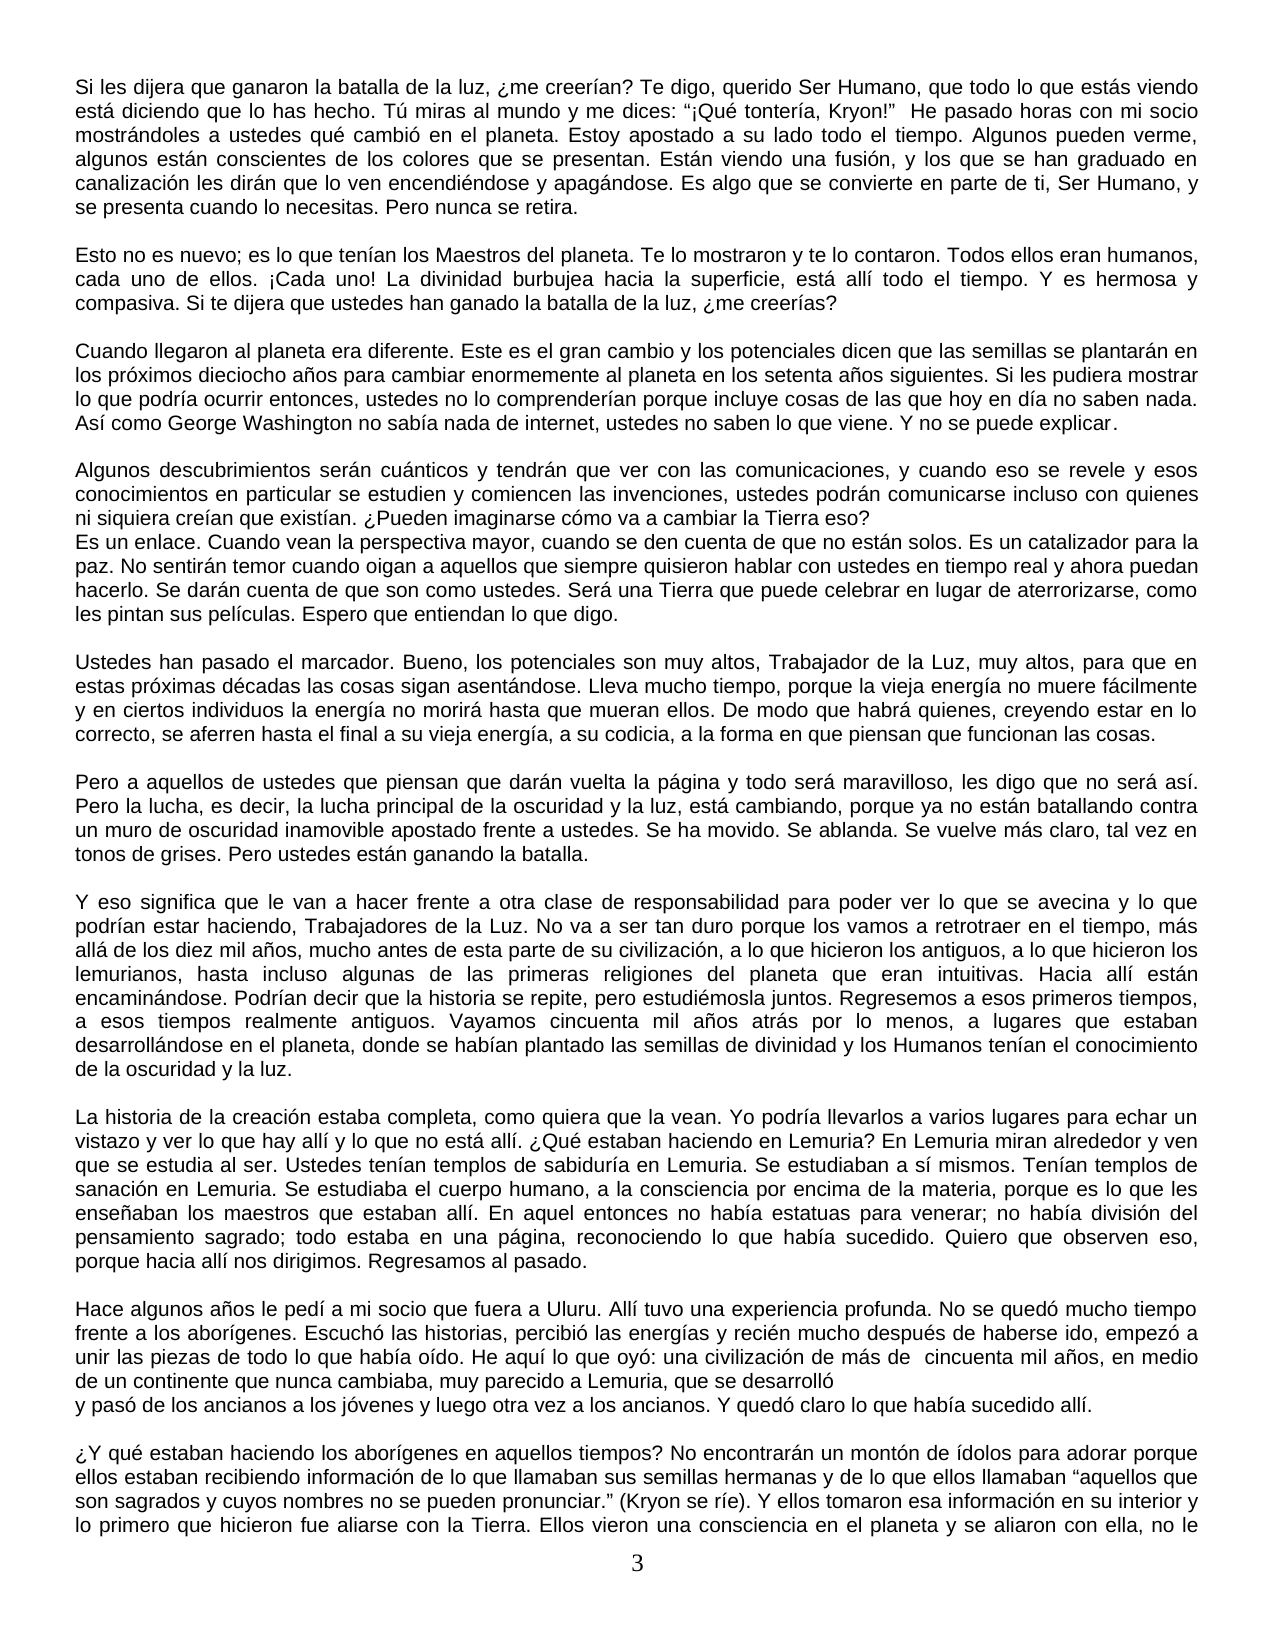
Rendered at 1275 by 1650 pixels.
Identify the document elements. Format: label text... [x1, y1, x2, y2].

text La historia de la creación estaba completa, como quiera que la vean. Yo podría llevarlos a varios lugares para echar un vistazo y ver lo que hay allí y lo que no está allí. ¿Qué estaban haciendo en Lemuria? En Lemuria miran alrededor y ven que se estudia al ser. Ustedes tenían templos de sabiduría en Lemuria. Se estudiaban a sí mismos. Tenían templos de sanación en Lemuria. Se estudiaba el cuerpo humano, a la consciencia por encima de la materia, porque es lo que les enseñaban los maestros que estaban allí. En aquel entonces no había estatuas para venerar; no había división del pensamiento sagrado; todo estaba en una página, reconociendo lo que había sucedido. Quiero que observen eso, porque hacia allí nos dirigimos. Regresamos al pasado. [75, 1105, 1200, 1273]
text y pasó de los ancianos a los jóvenes y luego otra vez a los ancianos. Y quedó claro lo que había sucedido allí. [75, 1393, 1200, 1417]
text Es un enlace. Cuando vean la perspectiva mayor, cuando se den cuenta de que no están solos. Es un catalizador para la paz. No sentirán temor cuando oigan a aquellos que siempre quisieron hablar con ustedes en tiempo real y ahora puedan hacerlo. Se darán cuenta de que son como ustedes. Será una Tierra que puede celebrar en lugar de aterrorizarse, como les pintan sus películas. Espero que entiendan lo que digo. [75, 530, 1200, 626]
text Algunos descubrimientos serán cuánticos y tendrán que ver con las comunicaciones, y cuando eso se revele y esos conocimientos en particular se estudien y comiencen las invenciones, ustedes podrán comunicarse incluso con quienes ni siquiera creían que existían. ¿Pueden imaginarse cómo va a cambiar la Tierra eso? [75, 458, 1200, 530]
text Hace algunos años le pedí a mi socio que fuera a Uluru. Allí tuvo una experiencia profunda. No se quedó mucho tiempo frente a los aborígenes. Escuchó las historias, percibió las energías y recién mucho después de haberse ido, empezó a unir las piezas de todo lo que había oído. He aquí lo que oyó: una civilización de más de cincuenta mil años, en medio de un continente que nunca cambiaba, muy parecido a Lemuria, que se desarrolló [75, 1297, 1200, 1393]
text Pero a aquellos de ustedes que piensan que darán vuelta la página y todo será maravilloso, les digo que no será así. Pero la lucha, es decir, la lucha principal de la oscuridad y la luz, está cambiando, porque ya no están batallando contra un muro de oscuridad inamovible apostado frente a ustedes. Se ha movido. Se ablanda. Se vuelve más claro, tal vez en tonos de grises. Pero ustedes están ganando la batalla. [75, 770, 1200, 866]
text Ustedes han pasado el marcador. Bueno, los potenciales son muy altos, Trabajador de la Luz, muy altos, para que en estas próximas décadas las cosas sigan asentándose. Lleva mucho tiempo, porque la vieja energía no muere fácilmente y en ciertos individuos la energía no morirá hasta que mueran ellos. De modo que habrá quienes, creyendo estar en lo correcto, se aferren hasta el final a su vieja energía, a su codicia, a la forma en que piensan que funcionan las cosas. [75, 650, 1200, 746]
text Y eso significa que le van a hacer frente a otra clase de responsabilidad para poder ver lo que se avecina y lo que podrían estar haciendo, Trabajadores de la Luz. No va a ser tan duro porque los vamos a retrotraer en el tiempo, más allá de los diez mil años, mucho antes de esta parte de su civilización, a lo que hicieron los antiguos, a lo que hicieron los lemurianos, hasta incluso algunas de las primeras religiones del planeta que eran intuitivas. Hacia allí están encaminándose. Podrían decir que la historia se repite, pero estudiémosla juntos. Regresemos a esos primeros tiempos, a esos tiempos realmente antiguos. Vayamos cincuenta mil años atrás por lo menos, a lugares que estaban desarrollándose en el planeta, donde se habían plantado las semillas de divinidad y los Humanos tenían el conocimiento de la oscuridad y la luz. [75, 889, 1200, 1081]
text Cuando llegaron al planeta era diferente. Este es el gran cambio y los potenciales dicen que las semillas se plantarán en los próximos dieciocho años para cambiar enormemente al planeta en los setenta años siguientes. Si les pudiera mostrar lo que podría ocurrir entonces, ustedes no lo comprenderían porque incluye cosas de las que hoy en día no saben nada. Así como George Washington no sabía nada de internet, ustedes no saben lo que viene. Y no se puede explicar. [75, 338, 1200, 434]
text Esto no es nuevo; es lo que tenían los Maestros del planeta. Te lo mostraron y te lo contaron. Todos ellos eran humanos, cada uno de ellos. ¡Cada uno! La divinidad burbujea hacia la superficie, está allí todo el tiempo. Y es hermosa y compasiva. Si te dijera que ustedes han ganado la batalla de la luz, ¿me creerías? [75, 243, 1200, 314]
text Si les dijera que ganaron la batalla de la luz, ¿me creerían? Te digo, querido Ser Humano, que todo lo que estás viendo está diciendo que lo has hecho. Tú miras al mundo y me dices: “¡Qué tontería, Kryon!” He pasado horas con mi socio mostrándoles a ustedes qué cambió en el planeta. Estoy apostado a su lado todo el tiempo. Algunos pueden verme, algunos están conscientes de los colores que se presentan. Están viendo una fusión, y los que se han graduado en canalización les dirán que lo ven encendiéndose y apagándose. Es algo que se convierte en parte de ti, Ser Humano, y se presenta cuando lo necesitas. Pero nunca se retira. [75, 75, 1200, 219]
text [75, 1441, 1200, 1536]
